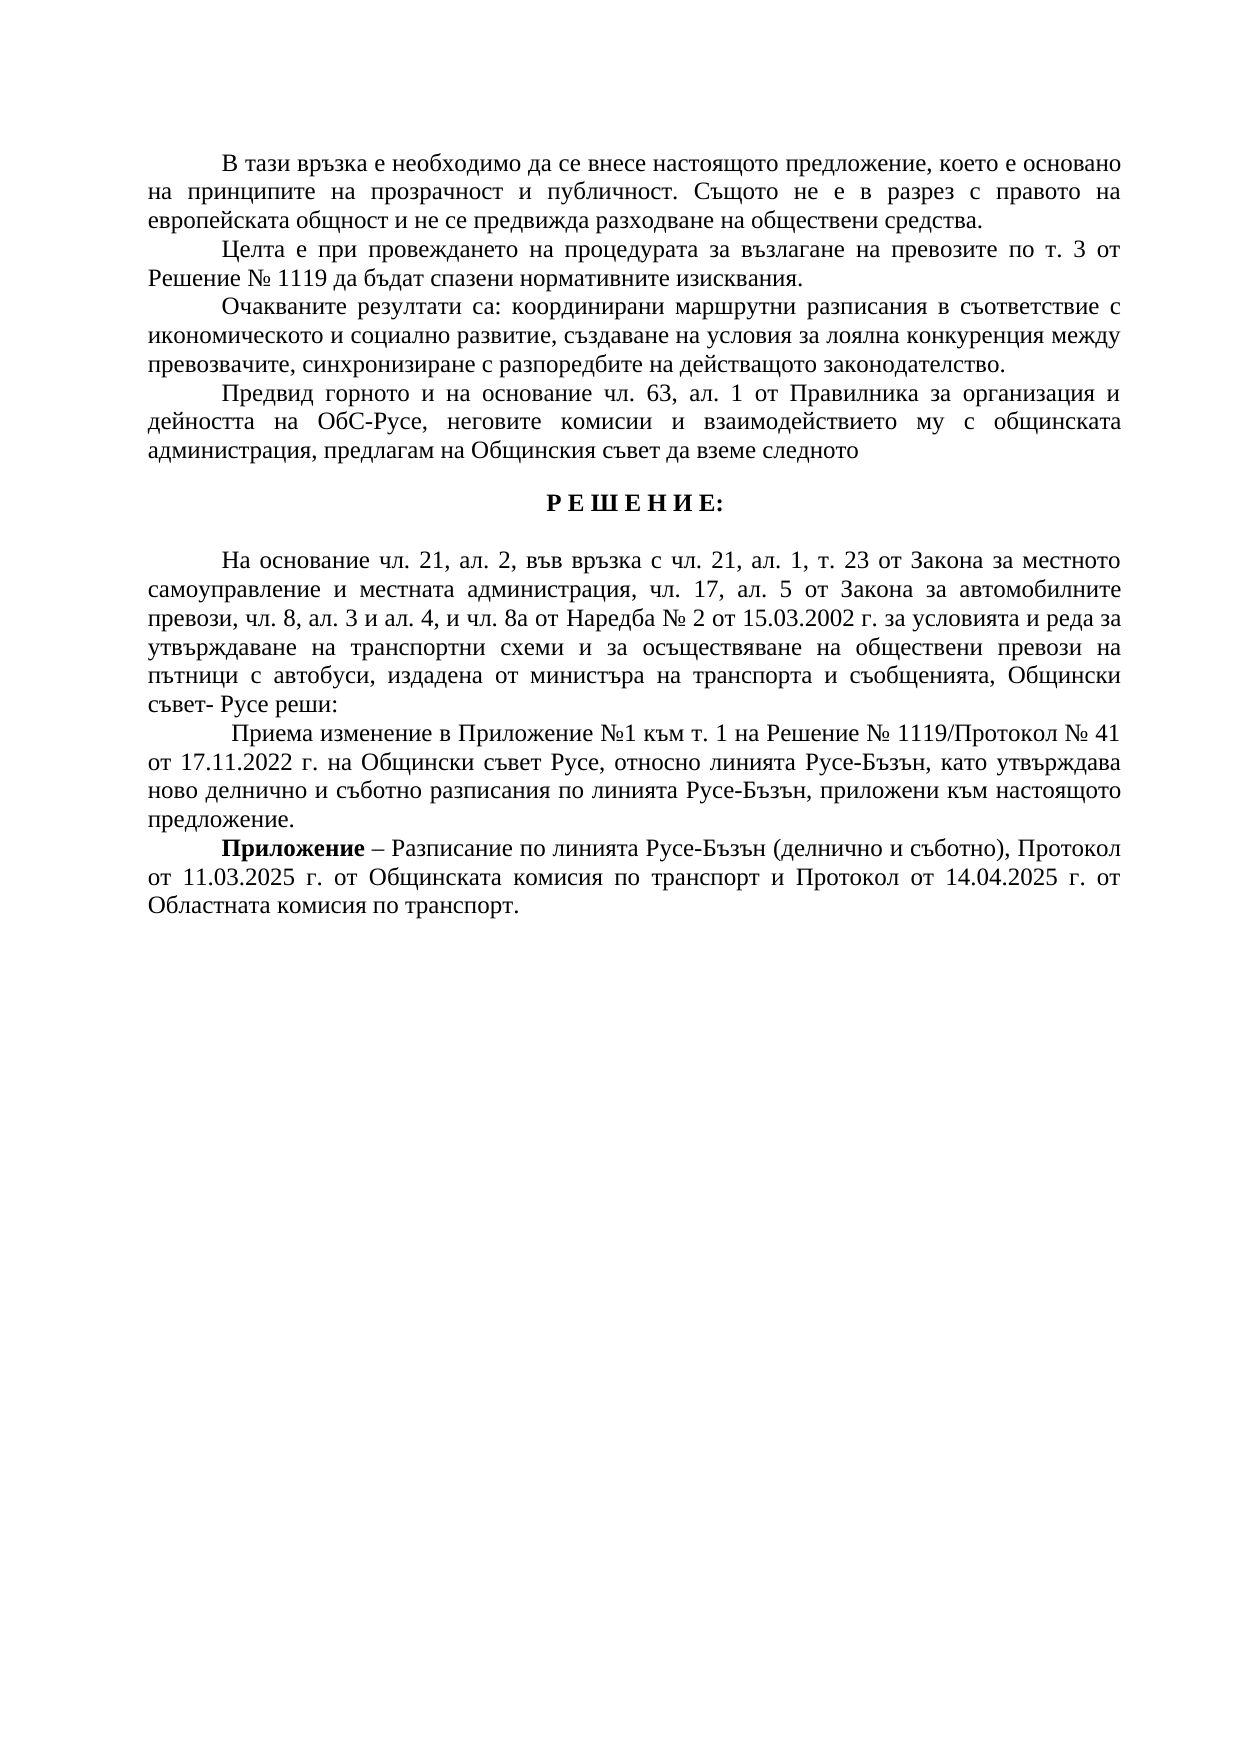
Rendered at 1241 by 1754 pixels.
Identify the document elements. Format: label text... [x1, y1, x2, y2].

text Предвид горното и на основание чл. 63, ал. 1 от Правилника за организация и дейността на ОбС-Русе, неговите комисии и взаимодействието му с общинската администрация, предлагам на Общинския съвет да вземе следното [148, 378, 1122, 464]
text В тази връзка е необходимо да се внесе настоящото предложение, което е основано на принципите на прозрачност и публичност. Същото не е в разрез с правото на европейската общност и не се предвижда разходване на обществени средства. [148, 148, 1122, 234]
text Р Е Ш Е Н И Е: [148, 488, 1122, 517]
text Приложение – Разписание по линията Русе-Бъзън (делнично и съботно), Протокол от 11.03.2025 г. от Общинската комисия по транспорт и Протокол от 14.04.2025 г. от Областната комисия по транспорт. [148, 833, 1122, 919]
text Целта е при провеждането на процедурата за възлагане на превозите по т. 3 от Решение № 1119 да бъдат спазени нормативните изисквания. [148, 234, 1122, 291]
text Очакваните резултати са: координирани маршрутни разписания в съответствие с икономическото и социално развитие, създаване на условия за лоялна конкуренция между превозвачите, синхронизиране с разпоредбите на действащото законодателство. [148, 291, 1122, 378]
text На основание чл. 21, ал. 2, във връзка с чл. 21, ал. 1, т. 23 от Закона за местното самоуправление и местната администрация, чл. 17, ал. 5 от Закона за автомобилните превози, чл. 8, ал. 3 и ал. 4, и чл. 8а от Наредба № 2 от 15.03.2002 г. за условията и реда за утвърждаване на транспортни схеми и за осъществяване на обществени превози на пътници с автобуси, издадена от министъра на транспорта и съобщенията, Общински съвет- Русе реши: [148, 545, 1122, 718]
text Приема изменение в Приложение №1 към т. 1 на Решение № 1119/Протокол № 41 от 17.11.2022 г. на Общински съвет Русе, относно линията Русе-Бъзън, като утвърждава ново делнично и съботно разписания по линията Русе-Бъзън, приложени към настоящото предложение. [148, 718, 1122, 833]
